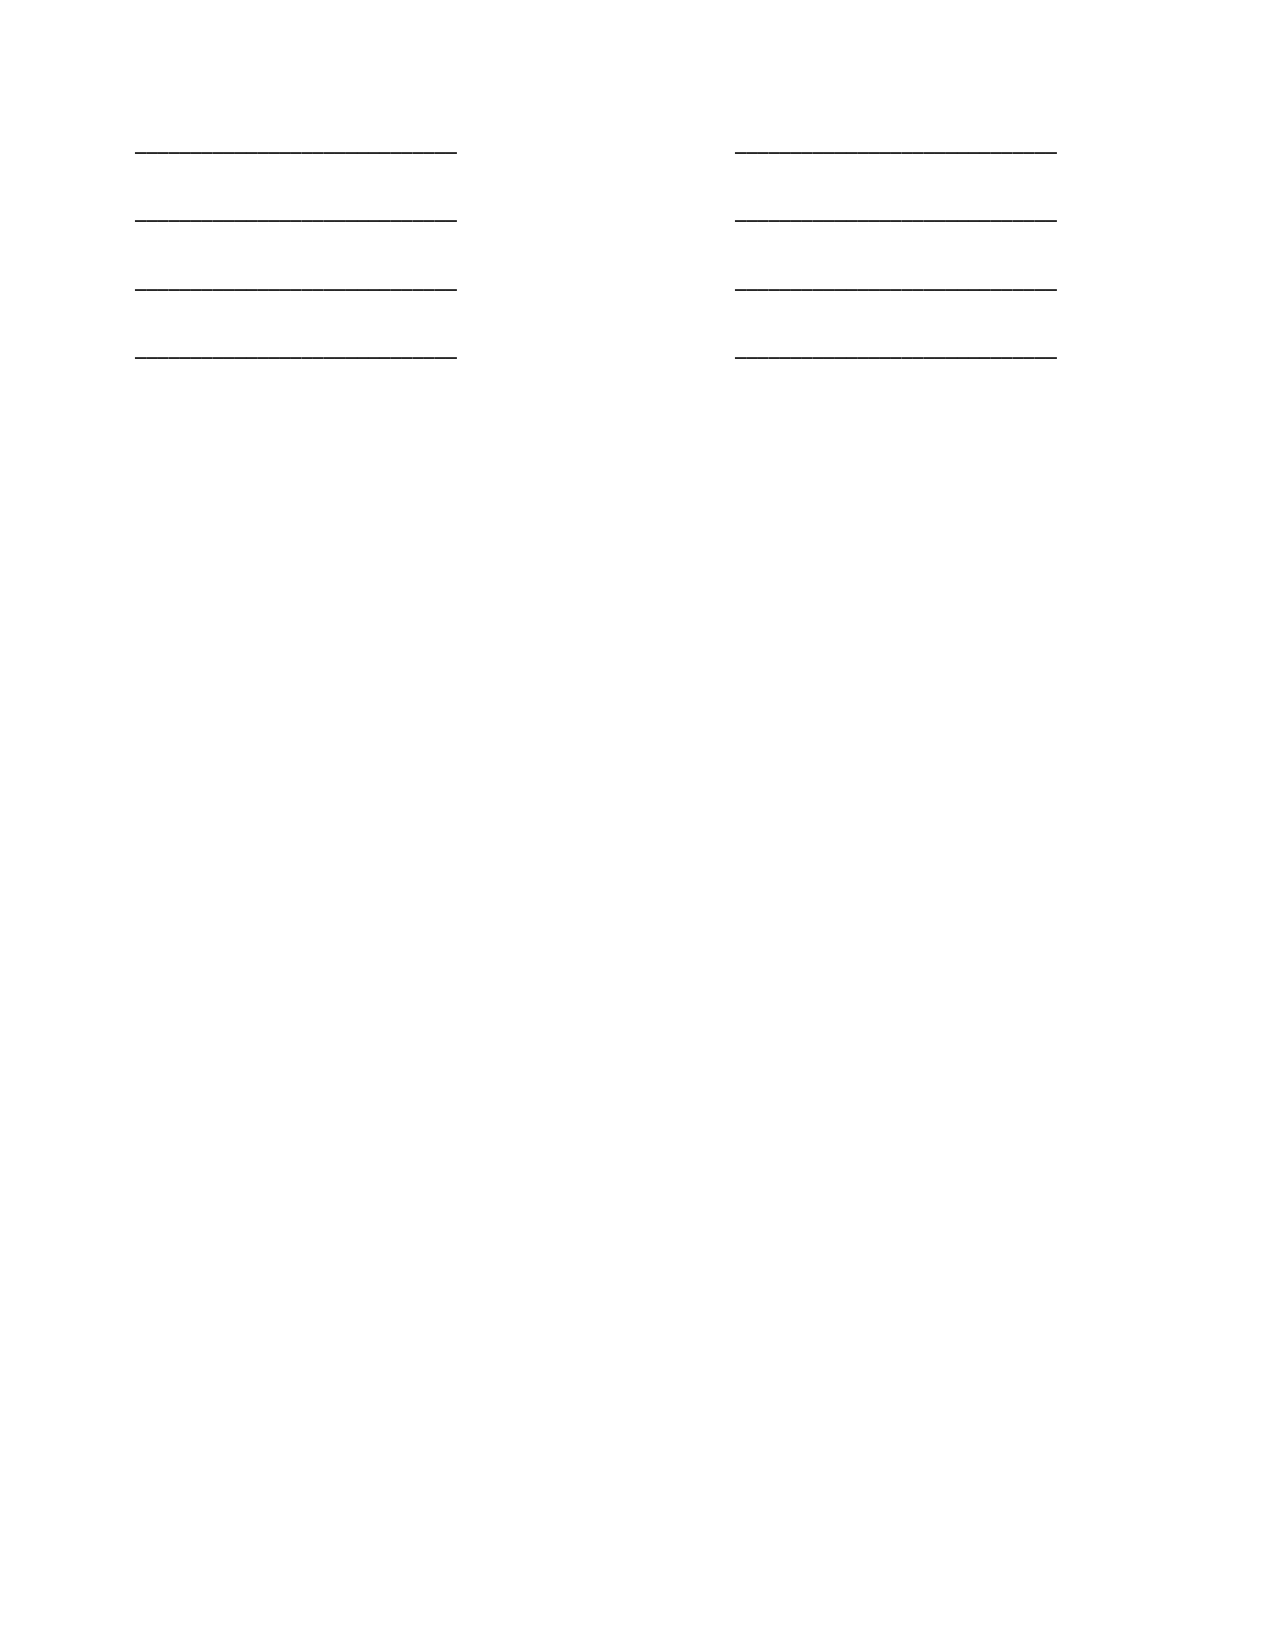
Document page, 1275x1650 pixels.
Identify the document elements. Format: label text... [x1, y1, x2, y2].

text _____________________________ _____________________________ [135, 328, 1155, 362]
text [135, 192, 1155, 226]
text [135, 124, 1155, 158]
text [135, 260, 1155, 294]
